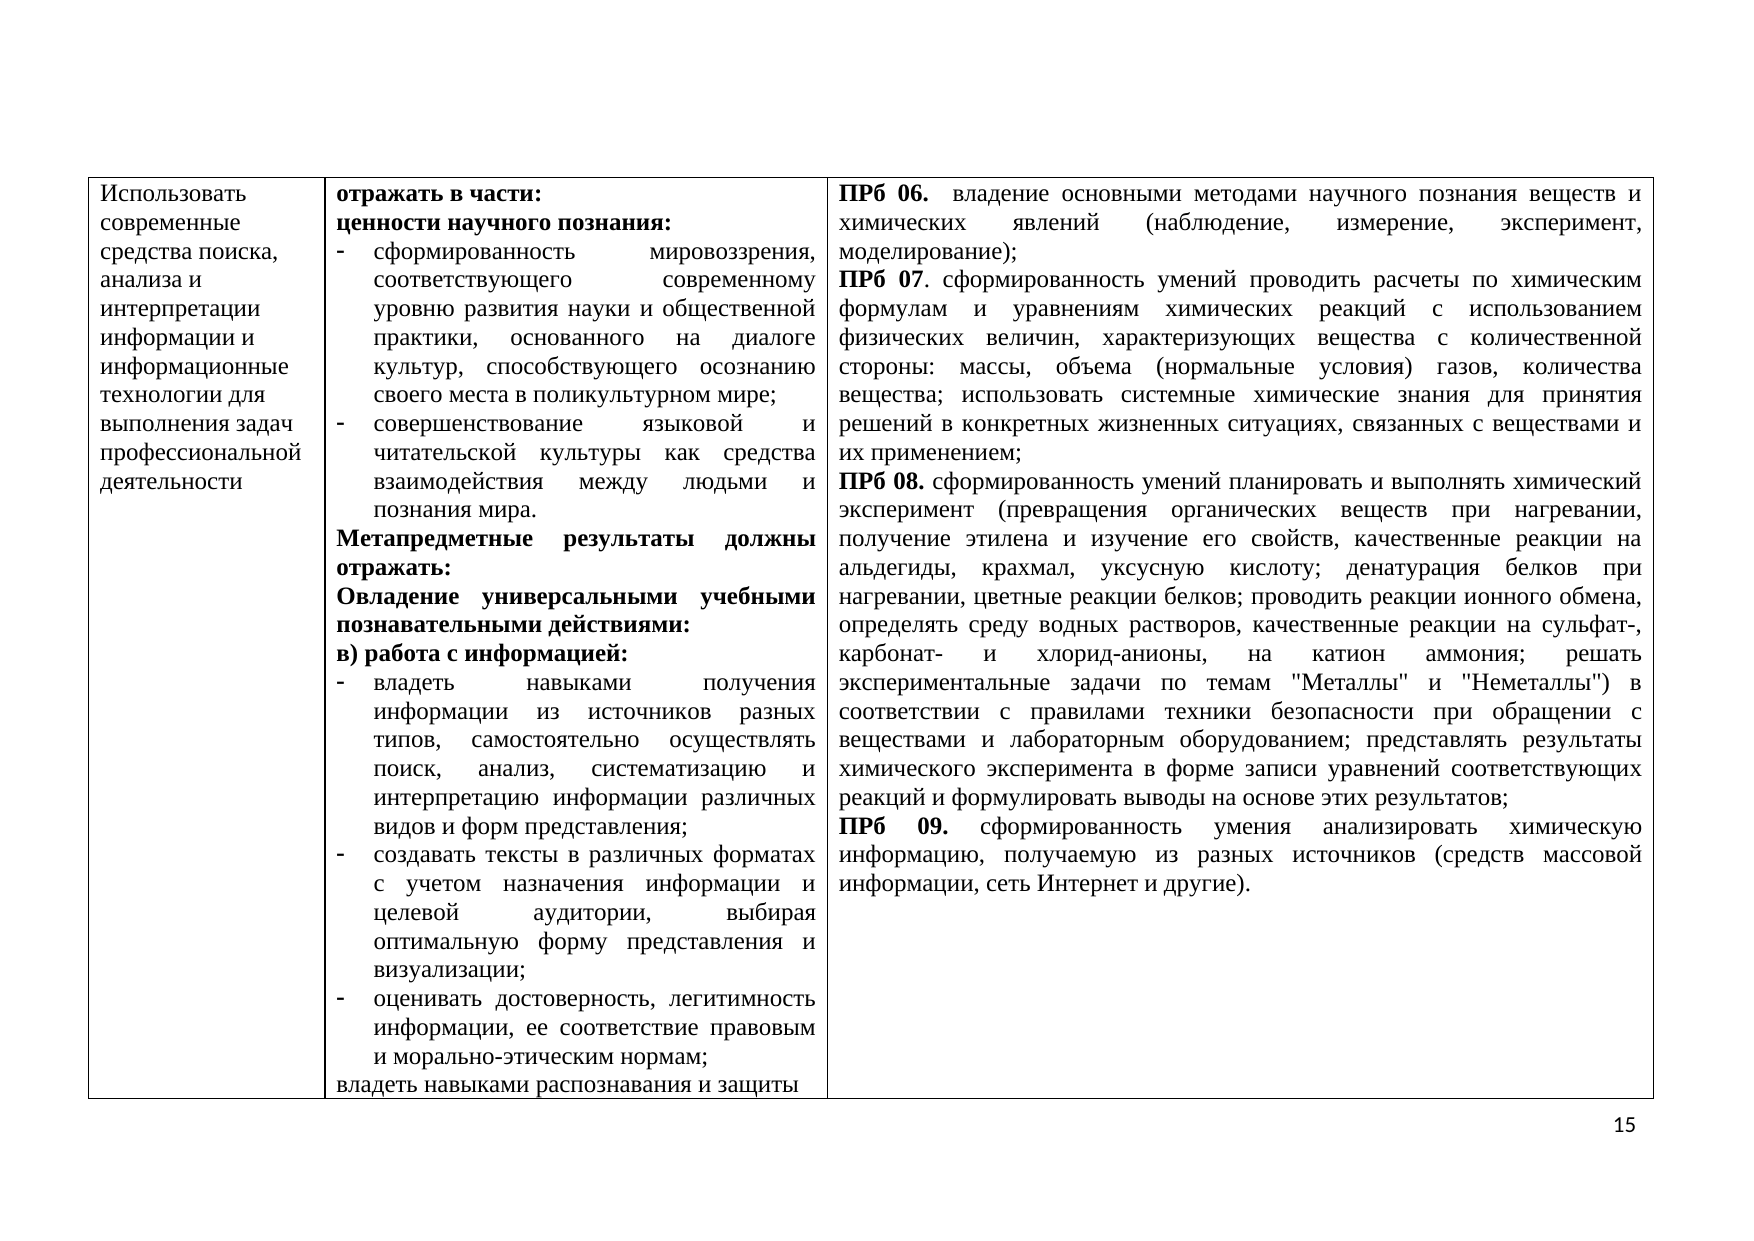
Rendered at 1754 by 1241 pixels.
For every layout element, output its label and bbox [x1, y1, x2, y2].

table_cell [326, 178, 827, 1098]
table_cell [89, 178, 324, 1098]
table_cell [828, 178, 1653, 1098]
